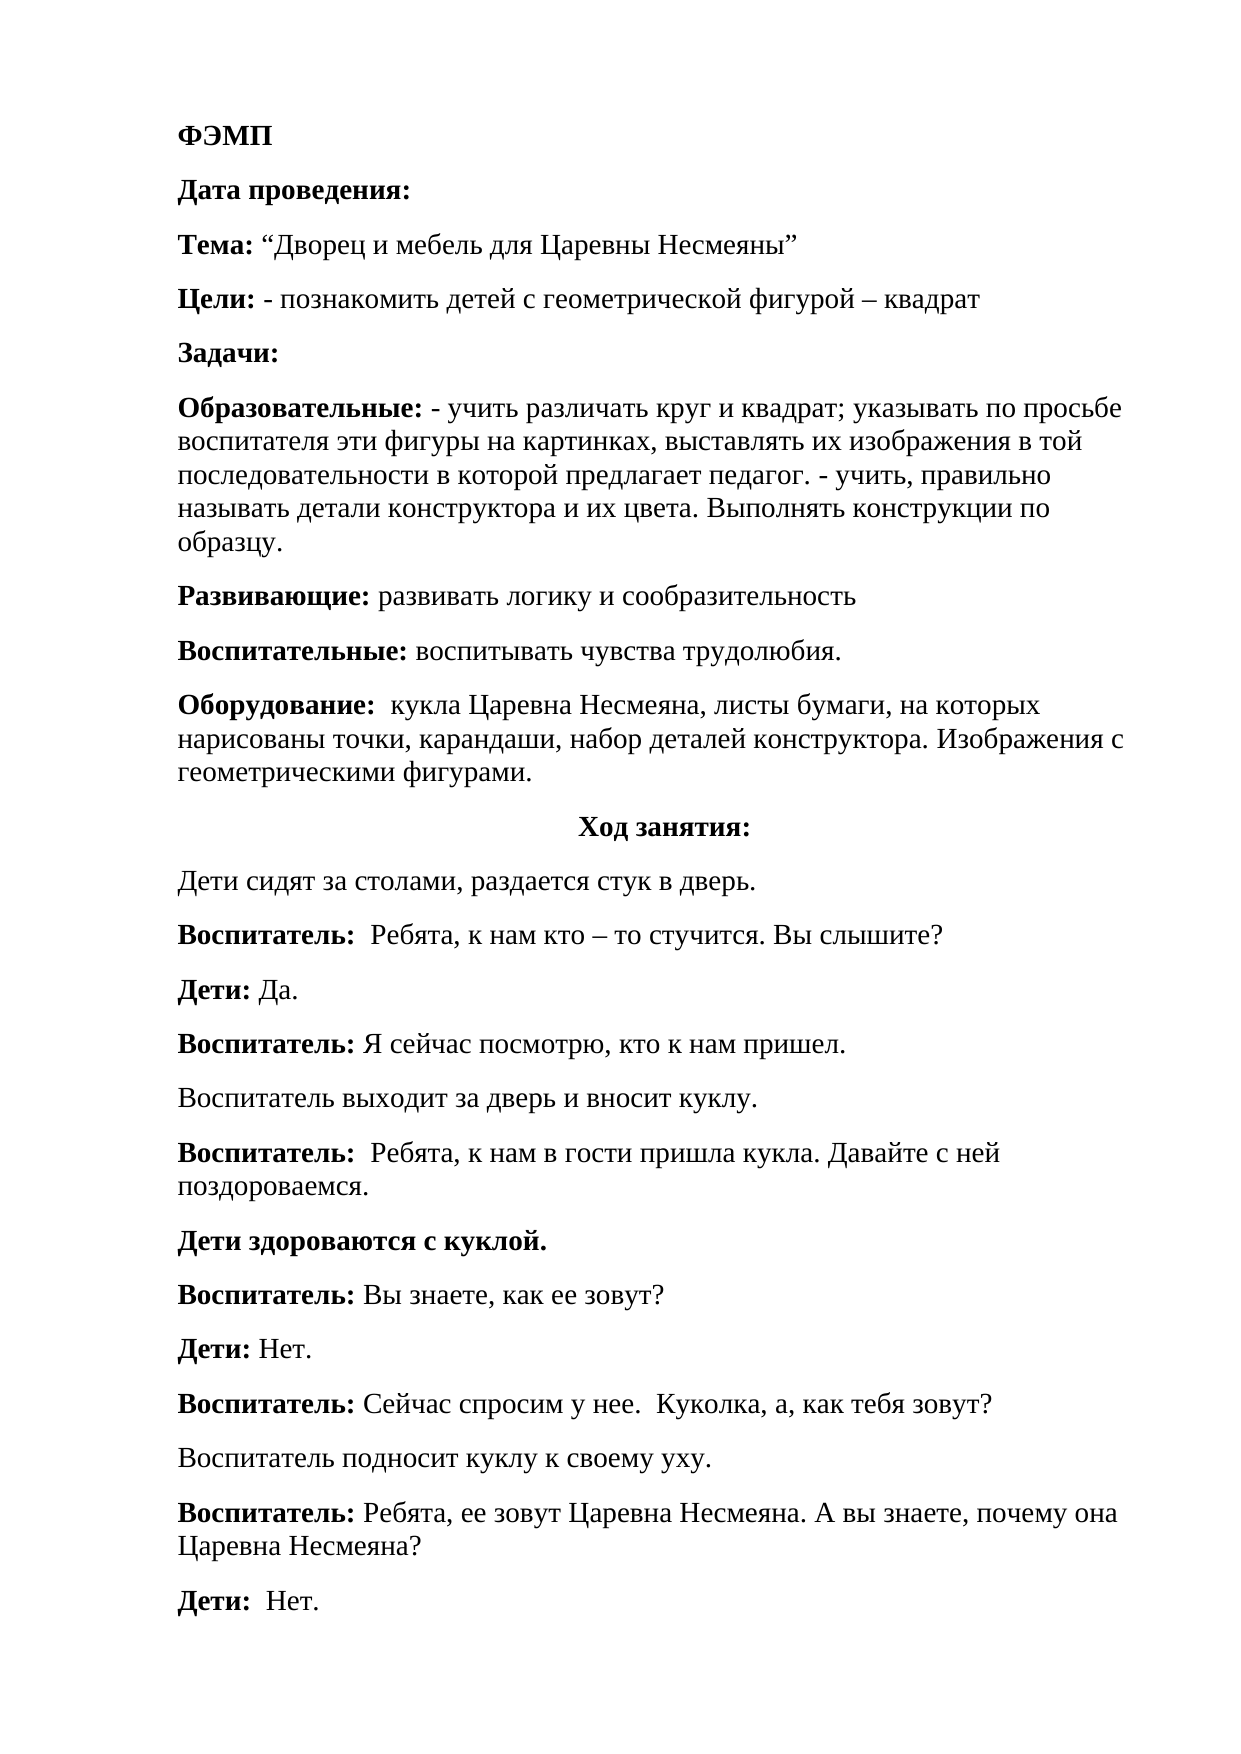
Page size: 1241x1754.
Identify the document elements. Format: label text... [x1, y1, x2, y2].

text Дети здороваются с куклой. [177, 1223, 1152, 1256]
text Ход занятия: [177, 809, 1152, 842]
text ФЭМП [177, 118, 1152, 152]
text Дети: Да. [177, 972, 1152, 1005]
text Цели: - познакомить детей с геометрической фигурой – квадрат [177, 281, 1152, 315]
text Тема: “Дворец и мебель для Царевны Несмеяны” [177, 227, 1152, 260]
text Воспитатель: Я сейчас посмотрю, кто к нам пришел. [177, 1026, 1152, 1060]
text Дети: Нет. [177, 1583, 1152, 1616]
text Задачи: [177, 336, 1152, 369]
text Воспитатель: Ребята, к нам кто – то стучится. Вы слышите? [177, 917, 1152, 951]
text Воспитатель: Сейчас спросим у нее. Куколка, а, как тебя зовут? [177, 1386, 1152, 1419]
text Воспитатель: Ребята, ее зовут Царевна Несмеяна. А вы знаете, почему она Царевна Несмеяна? [177, 1495, 1152, 1562]
text Образовательные: - учить различать круг и квадрат; указывать по просьбе воспитателя эти фигуры на картинках, выставлять их изображения в той последовательности в которой предлагает педагог. - учить, правильно называть детали конструктора и их цвета. Выполнять конструкции по образцу. [177, 390, 1152, 558]
text Дети сидят за столами, раздается стук в дверь. [177, 863, 1152, 897]
text Дети: Нет. [177, 1332, 1152, 1365]
text Воспитатель подносит куклу к своему уху. [177, 1440, 1152, 1474]
text Оборудование: кукла Царевна Несмеяна, листы бумаги, на которых нарисованы точки, карандаши, набор деталей конструктора. Изображения с геометрическими фигурами. [177, 687, 1152, 788]
text Дата проведения: [177, 172, 1152, 206]
text Развивающие: развивать логику и сообразительность [177, 578, 1152, 612]
text Воспитательные: воспитывать чувства трудолюбия. [177, 633, 1152, 666]
text Воспитатель выходит за дверь и вносит куклу. [177, 1081, 1152, 1114]
text Воспитатель: Вы знаете, как ее зовут? [177, 1277, 1152, 1311]
text Воспитатель: Ребята, к нам в гости пришла кукла. Давайте с ней поздороваемся. [177, 1135, 1152, 1202]
